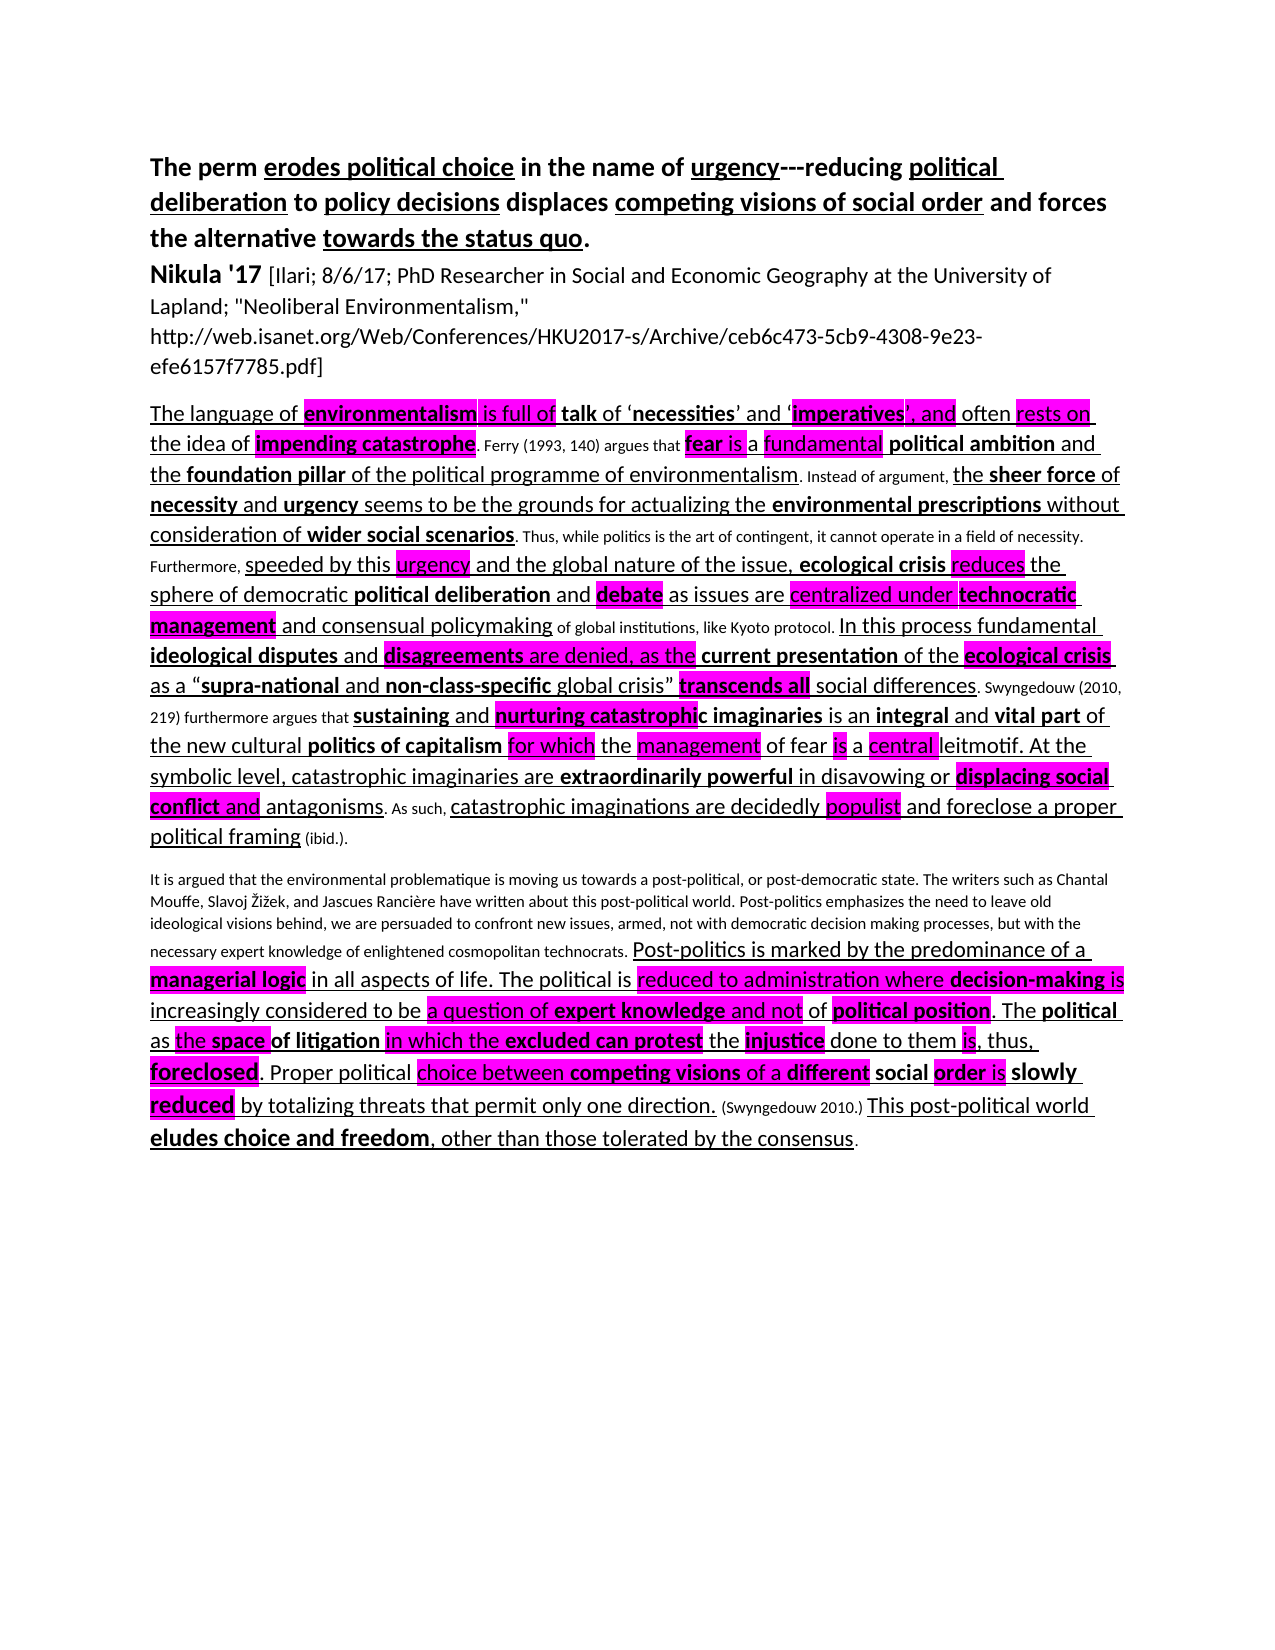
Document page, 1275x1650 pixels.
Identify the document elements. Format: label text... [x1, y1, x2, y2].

subtitle The perm erodes political choice in the name of urgency---reducing political deliberation to policy decisions displaces competing visions of social order and forces the alternative towards the status quo. [150, 150, 1125, 254]
text Nikula '17 [Ilari; 8/6/17; PhD Researcher in Social and Economic Geography at the University of Lapland; "Neoliberal Environmentalism," http://web.isanet.org/Web/Conferences/HKU2017-s/Archive/ceb6c473-5cb9-4308-9e23-efe6157f7785.pdf] [150, 257, 1125, 381]
text The language of environmentalism is full of talk of ‘necessities’ and ‘imperatives’, and often rests on the idea of impending catastrophe. Ferry (1993, 140) argues that fear is a fundamental political ambition and the foundation pillar of the political programme of environmentalism. Instead of argument, the sheer force of necessity and urgency seems to be the grounds for actualizing the environmental prescriptions without consideration of wider social scenarios. Thus, while politics is the art of contingent, it cannot operate in a field of necessity. Furthermore, speeded by this urgency and the global nature of the issue, ecological crisis reduces the sphere of democratic political deliberation and debate as issues are centralized under technocratic management and consensual policymaking of global institutions, like Kyoto protocol. In this process fundamental ideological disputes and disagreements are denied, as the current presentation of the ecological crisis as a “supra-national and non-class-specific global crisis” transcends all social differences. Swyngedouw (2010, 219) furthermore argues that sustaining and nurturing catastrophic imaginaries is an integral and vital part of the new cultural politics of capitalism for which the management of fear is a central leitmotif. At the symbolic level, catastrophic imaginaries are extraordinarily powerful in disavowing or displacing social conflict and antagonisms. As such, catastrophic imaginations are decidedly populist and foreclose a proper political framing (ibid.). [150, 399, 1125, 514]
text The language of environmentalism is full of talk of ‘necessities’ and ‘imperatives’, and often rests on the idea of impending catastrophe. Ferry (1993, 140) argues that fear is a fundamental political ambition and the foundation pillar of the political programme of environmentalism. Instead of argument, the sheer force of necessity and urgency seems to be the grounds for actualizing the environmental prescriptions without consideration of wider social scenarios. Thus, while politics is the art of contingent, it cannot operate in a field of necessity. Furthermore, speeded by this urgency and the global nature of the issue, ecological crisis reduces the sphere of democratic political deliberation and debate as issues are centralized under technocratic management and consensual policymaking of global institutions, like Kyoto protocol. In this process fundamental ideological disputes and disagreements are denied, as the current presentation of the ecological crisis as a “supra-national and non-class-specific global crisis” transcends all social differences. Swyngedouw (2010, 219) furthermore argues that sustaining and nurturing catastrophic imaginaries is an integral and vital part of the new cultural politics of capitalism for which the management of fear is a central leitmotif. At the symbolic level, catastrophic imaginaries are extraordinarily powerful in disavowing or displacing social conflict and antagonisms. As such, catastrophic imaginations are decidedly populist and foreclose a proper political framing (ibid.). [150, 516, 1125, 850]
text It is argued that the environmental problematique is moving us towards a post-political, or post-democratic state. The writers such as Chantal Mouffe, Slavoj Žižek, and Jascues Rancière have written about this post-political world. Post-politics emphasizes the need to leave old ideological visions behind, we are persuaded to confront new issues, armed, not with democratic decision making processes, but with the necessary expert knowledge of enlightened cosmopolitan technocrats. Post-politics is marked by the predominance of a managerial logic in all aspects of life. The political is reduced to administration where decision-making is increasingly considered to be a question of expert knowledge and not of political position. The political as the space of litigation in which the excluded can protest the injustice done to them is, thus, foreclosed. Proper political choice between competing visions of a different social order is slowly reduced by totalizing threats that permit only one direction. (Swyngedouw 2010.) This post-political world eludes choice and freedom, other than those tolerated by the consensus. [150, 869, 1125, 1153]
